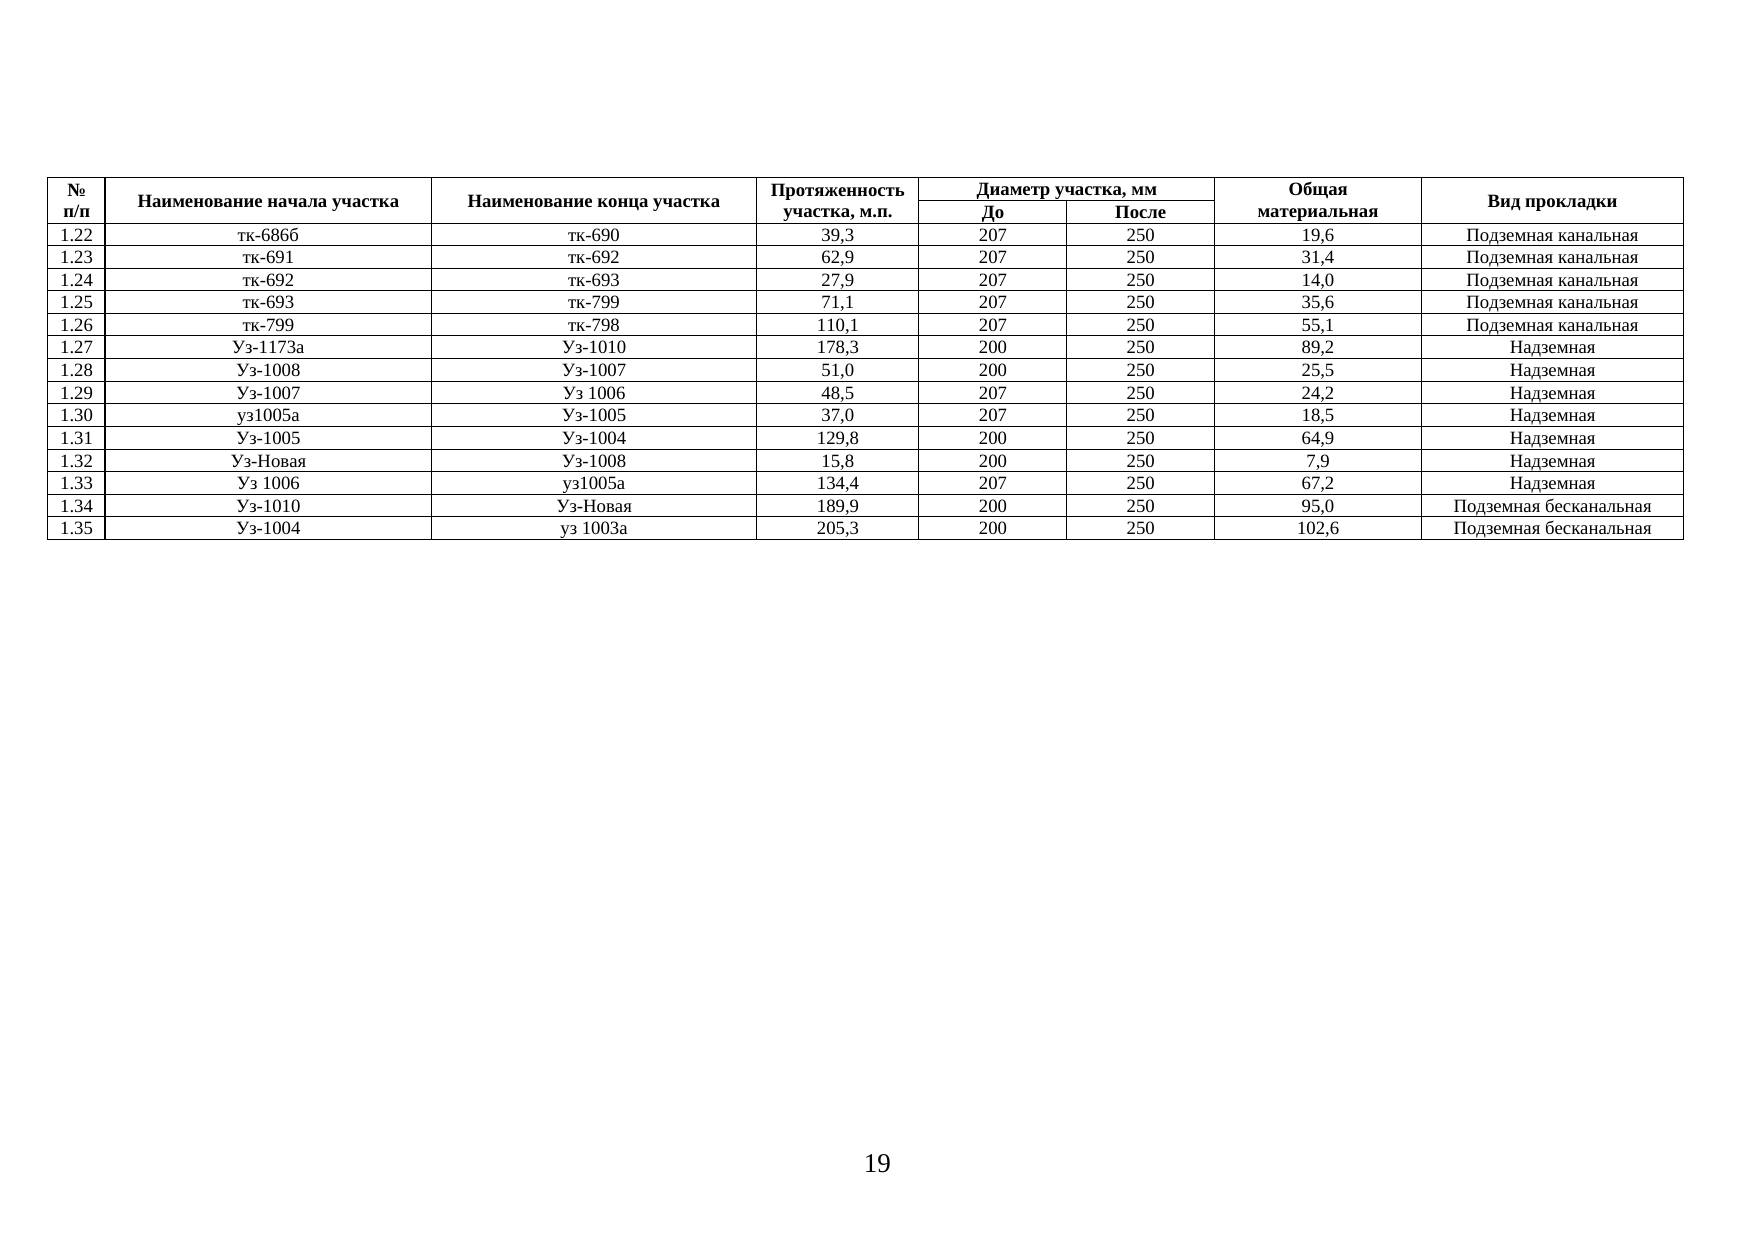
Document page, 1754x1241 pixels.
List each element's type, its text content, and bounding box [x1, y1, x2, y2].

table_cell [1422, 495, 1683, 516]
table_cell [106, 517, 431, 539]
table_header Общая материальная характеристика, м² [1215, 178, 1421, 222]
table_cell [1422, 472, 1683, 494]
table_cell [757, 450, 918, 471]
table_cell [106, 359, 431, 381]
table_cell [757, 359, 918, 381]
table_header Протяженность участка, м.п. [757, 178, 918, 222]
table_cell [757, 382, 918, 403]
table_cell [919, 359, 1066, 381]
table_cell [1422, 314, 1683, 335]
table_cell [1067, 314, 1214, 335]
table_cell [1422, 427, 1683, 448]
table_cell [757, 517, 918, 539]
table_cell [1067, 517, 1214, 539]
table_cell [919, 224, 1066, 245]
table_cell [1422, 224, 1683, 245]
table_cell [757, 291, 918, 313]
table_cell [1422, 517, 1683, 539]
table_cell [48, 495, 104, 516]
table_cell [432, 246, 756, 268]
table_header № п/п [48, 178, 104, 222]
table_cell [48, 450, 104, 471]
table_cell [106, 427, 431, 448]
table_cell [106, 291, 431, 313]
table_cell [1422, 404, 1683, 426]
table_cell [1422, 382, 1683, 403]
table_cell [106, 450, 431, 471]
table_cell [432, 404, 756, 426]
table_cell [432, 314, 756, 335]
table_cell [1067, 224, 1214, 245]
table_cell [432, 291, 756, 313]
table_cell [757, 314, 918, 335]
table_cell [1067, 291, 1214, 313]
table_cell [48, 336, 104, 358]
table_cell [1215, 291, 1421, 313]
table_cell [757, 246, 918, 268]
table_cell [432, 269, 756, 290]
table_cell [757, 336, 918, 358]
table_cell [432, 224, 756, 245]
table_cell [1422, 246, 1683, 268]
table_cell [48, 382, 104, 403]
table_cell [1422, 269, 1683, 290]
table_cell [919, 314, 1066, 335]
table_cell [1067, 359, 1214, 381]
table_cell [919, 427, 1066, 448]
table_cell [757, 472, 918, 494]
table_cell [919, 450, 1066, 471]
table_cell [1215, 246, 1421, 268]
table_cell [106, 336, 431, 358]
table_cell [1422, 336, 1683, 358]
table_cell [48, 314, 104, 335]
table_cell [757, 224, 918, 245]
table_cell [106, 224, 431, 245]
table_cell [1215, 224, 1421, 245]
table_header Наименование конца участка [432, 178, 756, 222]
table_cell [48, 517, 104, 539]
table_header Вид прокладки [1422, 178, 1683, 222]
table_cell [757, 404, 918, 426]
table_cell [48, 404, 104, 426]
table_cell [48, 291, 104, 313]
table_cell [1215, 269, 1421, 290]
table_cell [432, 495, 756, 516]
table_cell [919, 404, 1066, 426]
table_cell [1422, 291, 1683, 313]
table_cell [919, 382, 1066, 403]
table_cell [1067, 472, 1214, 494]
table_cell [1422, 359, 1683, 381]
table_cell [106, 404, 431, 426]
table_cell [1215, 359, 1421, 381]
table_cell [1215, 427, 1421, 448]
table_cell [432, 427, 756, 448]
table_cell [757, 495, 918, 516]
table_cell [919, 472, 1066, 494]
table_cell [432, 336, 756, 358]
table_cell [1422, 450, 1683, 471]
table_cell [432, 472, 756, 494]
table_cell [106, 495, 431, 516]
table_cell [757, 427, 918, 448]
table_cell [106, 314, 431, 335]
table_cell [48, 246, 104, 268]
table_header Диаметр участка, мм [919, 178, 1214, 200]
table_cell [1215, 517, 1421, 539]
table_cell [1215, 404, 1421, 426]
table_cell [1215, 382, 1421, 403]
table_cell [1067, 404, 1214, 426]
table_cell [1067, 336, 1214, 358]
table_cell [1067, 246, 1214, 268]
table_cell До [919, 201, 1066, 222]
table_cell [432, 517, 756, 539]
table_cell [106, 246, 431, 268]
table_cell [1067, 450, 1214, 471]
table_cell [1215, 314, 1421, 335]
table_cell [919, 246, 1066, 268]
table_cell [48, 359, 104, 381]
table_header Наименование начала участка [106, 178, 431, 222]
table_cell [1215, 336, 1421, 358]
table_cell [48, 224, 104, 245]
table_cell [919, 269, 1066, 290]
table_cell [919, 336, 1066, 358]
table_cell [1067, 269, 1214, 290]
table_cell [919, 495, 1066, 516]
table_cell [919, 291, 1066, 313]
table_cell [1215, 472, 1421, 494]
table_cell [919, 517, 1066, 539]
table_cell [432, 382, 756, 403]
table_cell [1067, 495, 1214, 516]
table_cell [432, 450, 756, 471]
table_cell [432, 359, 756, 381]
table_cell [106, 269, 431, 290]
table_cell После [1067, 201, 1214, 222]
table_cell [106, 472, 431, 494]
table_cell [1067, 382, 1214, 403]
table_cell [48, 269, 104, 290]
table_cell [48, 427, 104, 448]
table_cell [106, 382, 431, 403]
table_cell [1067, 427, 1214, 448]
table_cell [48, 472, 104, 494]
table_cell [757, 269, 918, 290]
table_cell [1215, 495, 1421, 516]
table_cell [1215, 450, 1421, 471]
